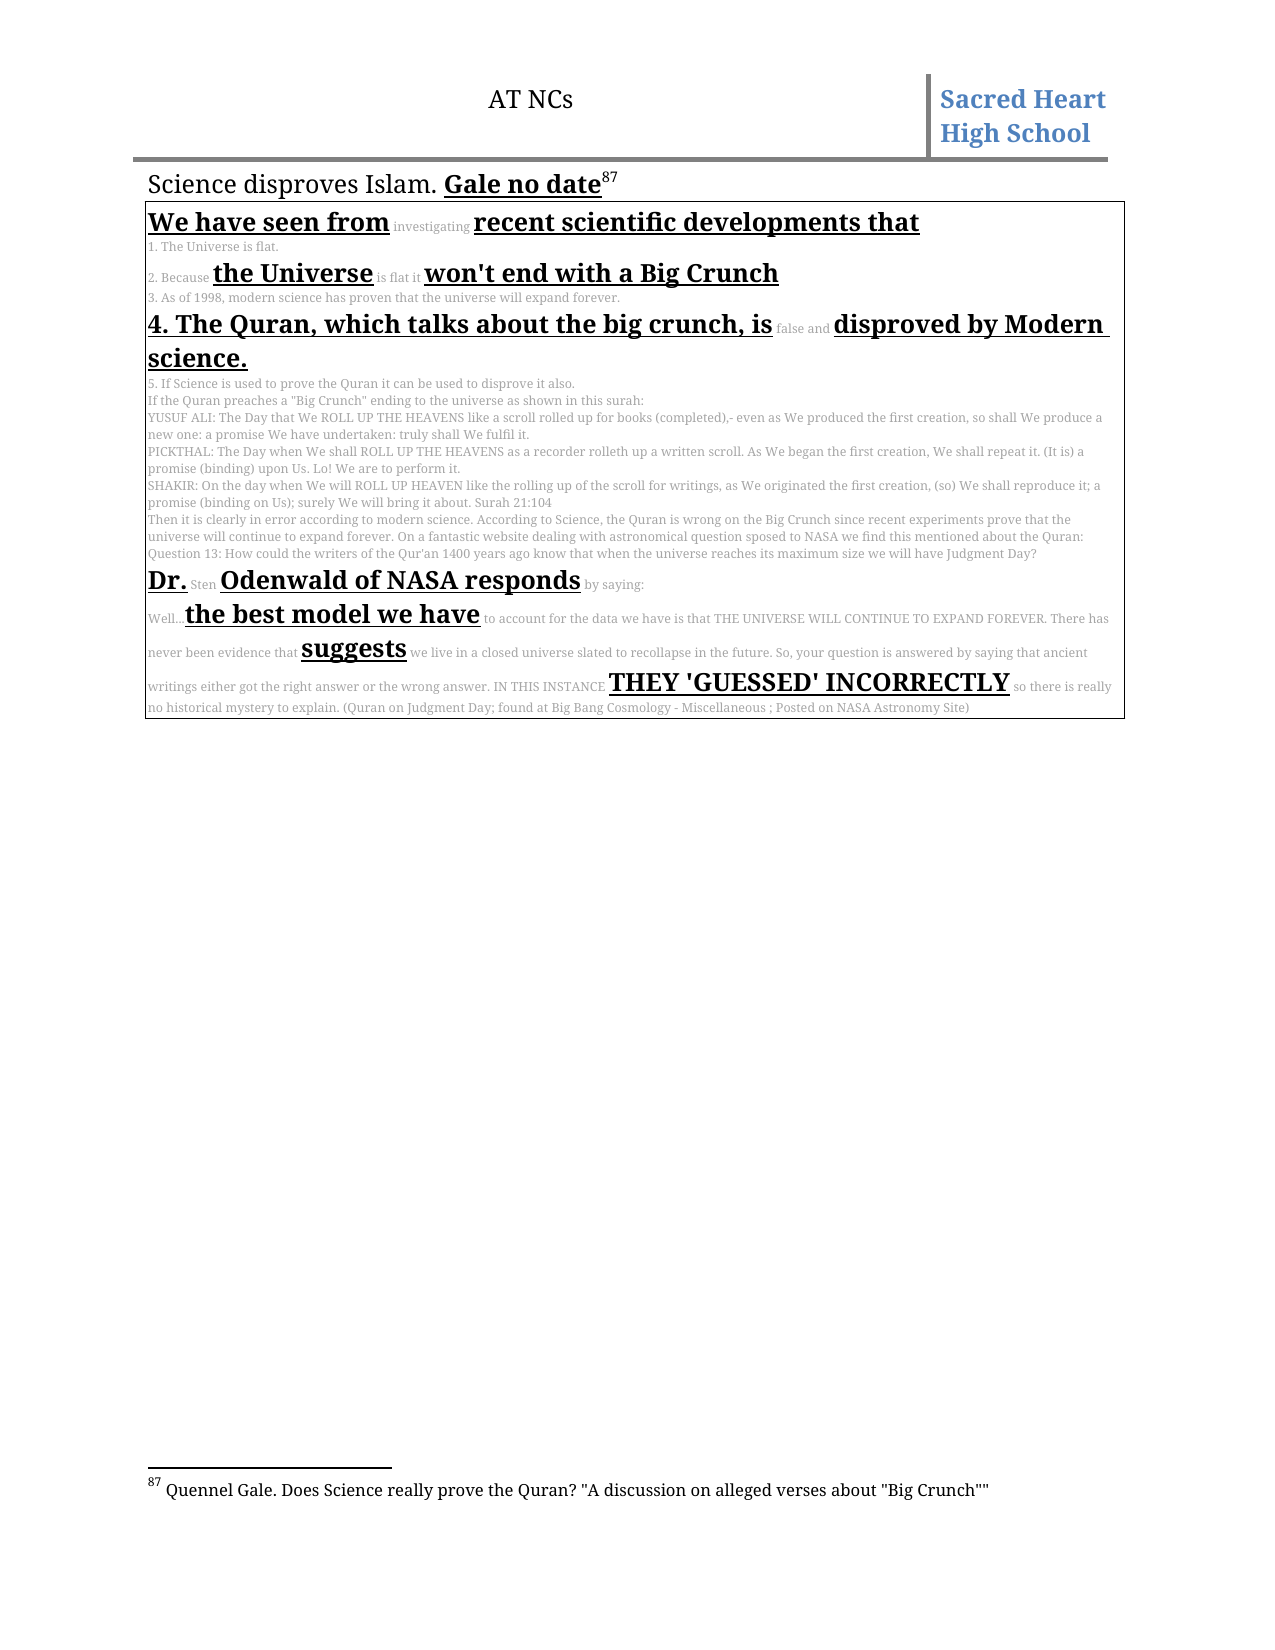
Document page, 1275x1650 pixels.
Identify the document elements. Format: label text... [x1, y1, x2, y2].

text SHAKIR: On the day when We will ROLL UP HEAVEN like the rolling up of the scroll for writings, as We originated the first creation, (so) We shall reproduce it; a promise (binding on Us); surely We will bring it about. Surah 21:104 [148, 477, 1122, 511]
text Science disproves Islam. Gale no date [148, 167, 1122, 201]
text PICKTHAL: The Day when We shall ROLL UP THE HEAVENS as a recorder rolleth up a written scroll. As We began the first creation, We shall repeat it. (It is) a promise (binding) upon Us. Lo! We are to perform it. [148, 443, 1122, 477]
text Then it is clearly in error according to modern science. According to Science, the Quran is wrong on the Big Crunch since recent experiments prove that the universe will continue to expand forever. On a fantastic website dealing with astronomical question sposed to NASA we find this mentioned about the Quran: [148, 511, 1122, 546]
text 3. As of 1998, modern science has proven that the universe will expand forever. [148, 289, 1122, 307]
text 2. Because the Universe is flat it won't end with a Big Crunch [148, 256, 1122, 289]
text We have seen from investigating recent scientific developments that [146, 202, 1124, 238]
text 5. If Science is used to prove the Quran it can be used to disprove it also. [148, 375, 1122, 392]
text 4. The Quran, which talks about the big crunch, is false and disproved by Modern science. [148, 307, 1122, 375]
text Well...the best model we have to account for the data we have is that THE UNIVERSE WILL CONTINUE TO EXPAND FOREVER. There has never been evidence that suggests we live in a closed universe slated to recollapse in the future. So, your question is answered by saying that ancient writings either got the right answer or the wrong answer. IN THIS INSTANCE THEY 'GUESSED' INCORRECTLY so there is really no historical mystery to explain. (Quran on Judgment Day; found at Big Bang Cosmology - Miscellaneous ; Posted on NASA Astronomy Site) [146, 594, 1124, 718]
text 1. The Universe is flat. [148, 238, 1122, 256]
text If the Quran preaches a "Big Crunch" ending to the universe as shown in this surah: [148, 392, 1122, 409]
text YUSUF ALI: The Day that We ROLL UP THE HEAVENS like a scroll rolled up for books (completed),- even as We produced the first creation, so shall We produce a new one: a promise We have undertaken: truly shall We fulfil it. [148, 409, 1122, 443]
text Question 13: How could the writers of the Qur'an 1400 years ago know that when the universe reaches its maximum size we will have Judgment Day? [148, 546, 1122, 563]
text Dr. Sten Odenwald of NASA responds by saying: [148, 563, 1122, 594]
